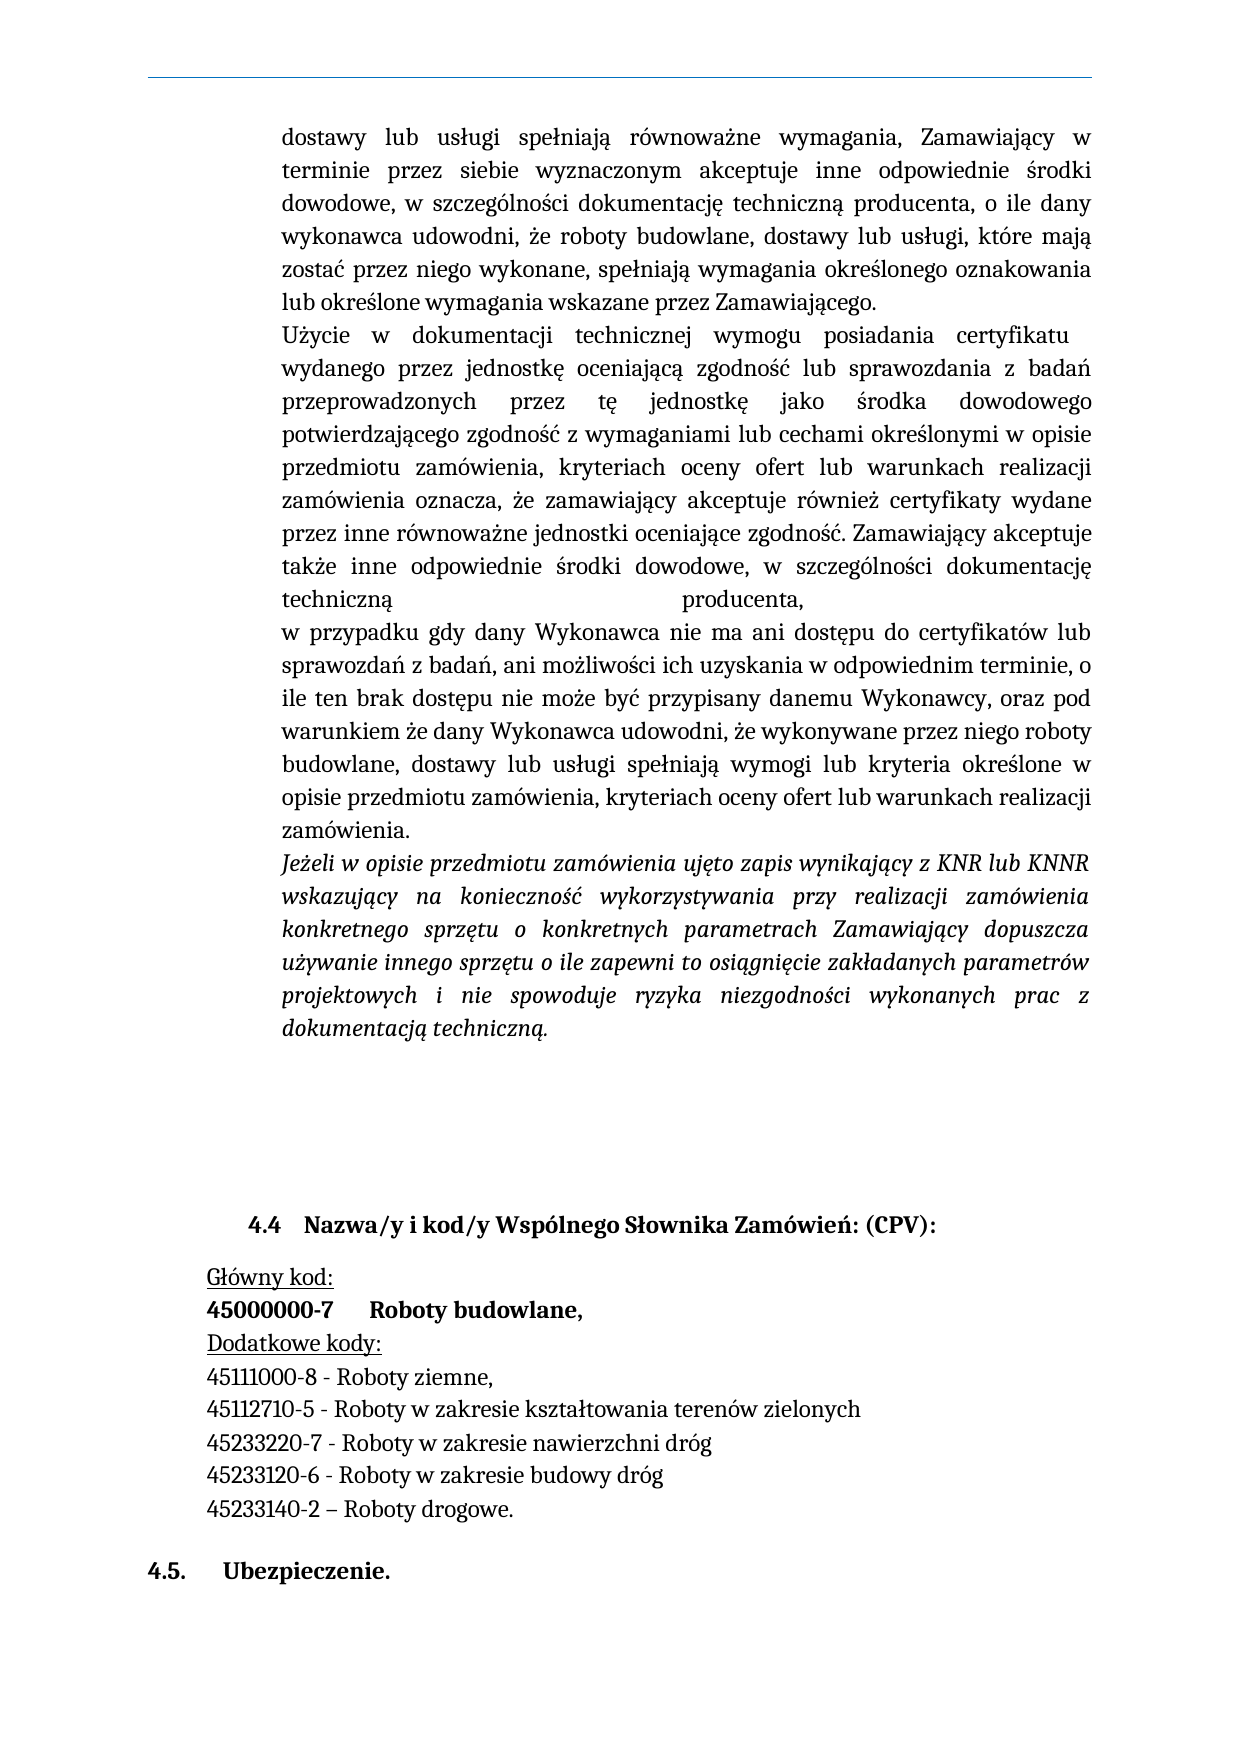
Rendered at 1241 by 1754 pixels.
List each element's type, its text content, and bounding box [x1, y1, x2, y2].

text Dodatkowe kody: [185, 1329, 1093, 1358]
list Ubezpieczenie. [148, 1557, 1093, 1586]
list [282, 123, 1093, 317]
text 45233140-2 – Roboty drogowe. [148, 1494, 1093, 1523]
list Użycie w dokumentacji technicznej wymogu posiadania certyfikatu wydanego przez jednostkę oceniającą zgodność lub sprawozdania z badań przeprowadzonych przez tę jednostkę jako środka dowodowego potwierdzającego zgodność z wymaganiami lub cechami określonymi w opisie przedmiotu zamówienia, kryteriach oceny ofert lub warunkach realizacji zamówienia oznacza, że zamawiający akceptuje również certyfikaty wydane przez inne równoważne jednostki oceniające zgodność. Zamawiający akceptuje także inne odpowiednie środki dowodowe, w szczególności dokumentację techniczną producenta, w przypadku gdy dany Wykonawca nie ma ani dostępu do certyfikatów lub sprawozdań z badań, ani możliwości ich uzyskania w odpowiednim terminie, o ile ten brak dostępu nie może być przypisany danemu Wykonawcy, oraz pod warunkiem że dany Wykonawca udowodni, że wykonywane przez niego roboty budowlane, dostawy lub usługi spełniają wymogi lub kryteria określone w opisie przedmiotu zamówienia, kryteriach oceny ofert lub warunkach realizacji zamówienia. [282, 321, 1093, 845]
text 45112710-5 - Roboty w zakresie kształtowania terenów zielonych [148, 1395, 1093, 1424]
text 45000000-7 Roboty budowlane, [185, 1296, 1093, 1325]
text Główny kod: [185, 1263, 1093, 1292]
list Jeżeli w opisie przedmiotu zamówienia ujęto zapis wynikający z KNR lub KNNR wskazujący na konieczność wykorzystywania przy realizacji zamówienia konkretnego sprzętu o konkretnych parametrach Zamawiający dopuszcza używanie innego sprzętu o ile zapewni to osiągnięcie zakładanych parametrów projektowych i nie spowoduje ryzyka niezgodności wykonanych prac z dokumentacją techniczną. [282, 849, 1093, 1043]
text 45233220-7 - Roboty w zakresie nawierzchni dróg [148, 1428, 1093, 1457]
text 4.4 Nazwa/y i kod/y Wspólnego Słownika Zamówień: (CPV): [248, 1212, 1084, 1238]
text 45233120-6 - Roboty w zakresie budowy dróg [148, 1461, 1093, 1490]
text 45111000-8 - Roboty ziemne, [148, 1362, 1093, 1391]
